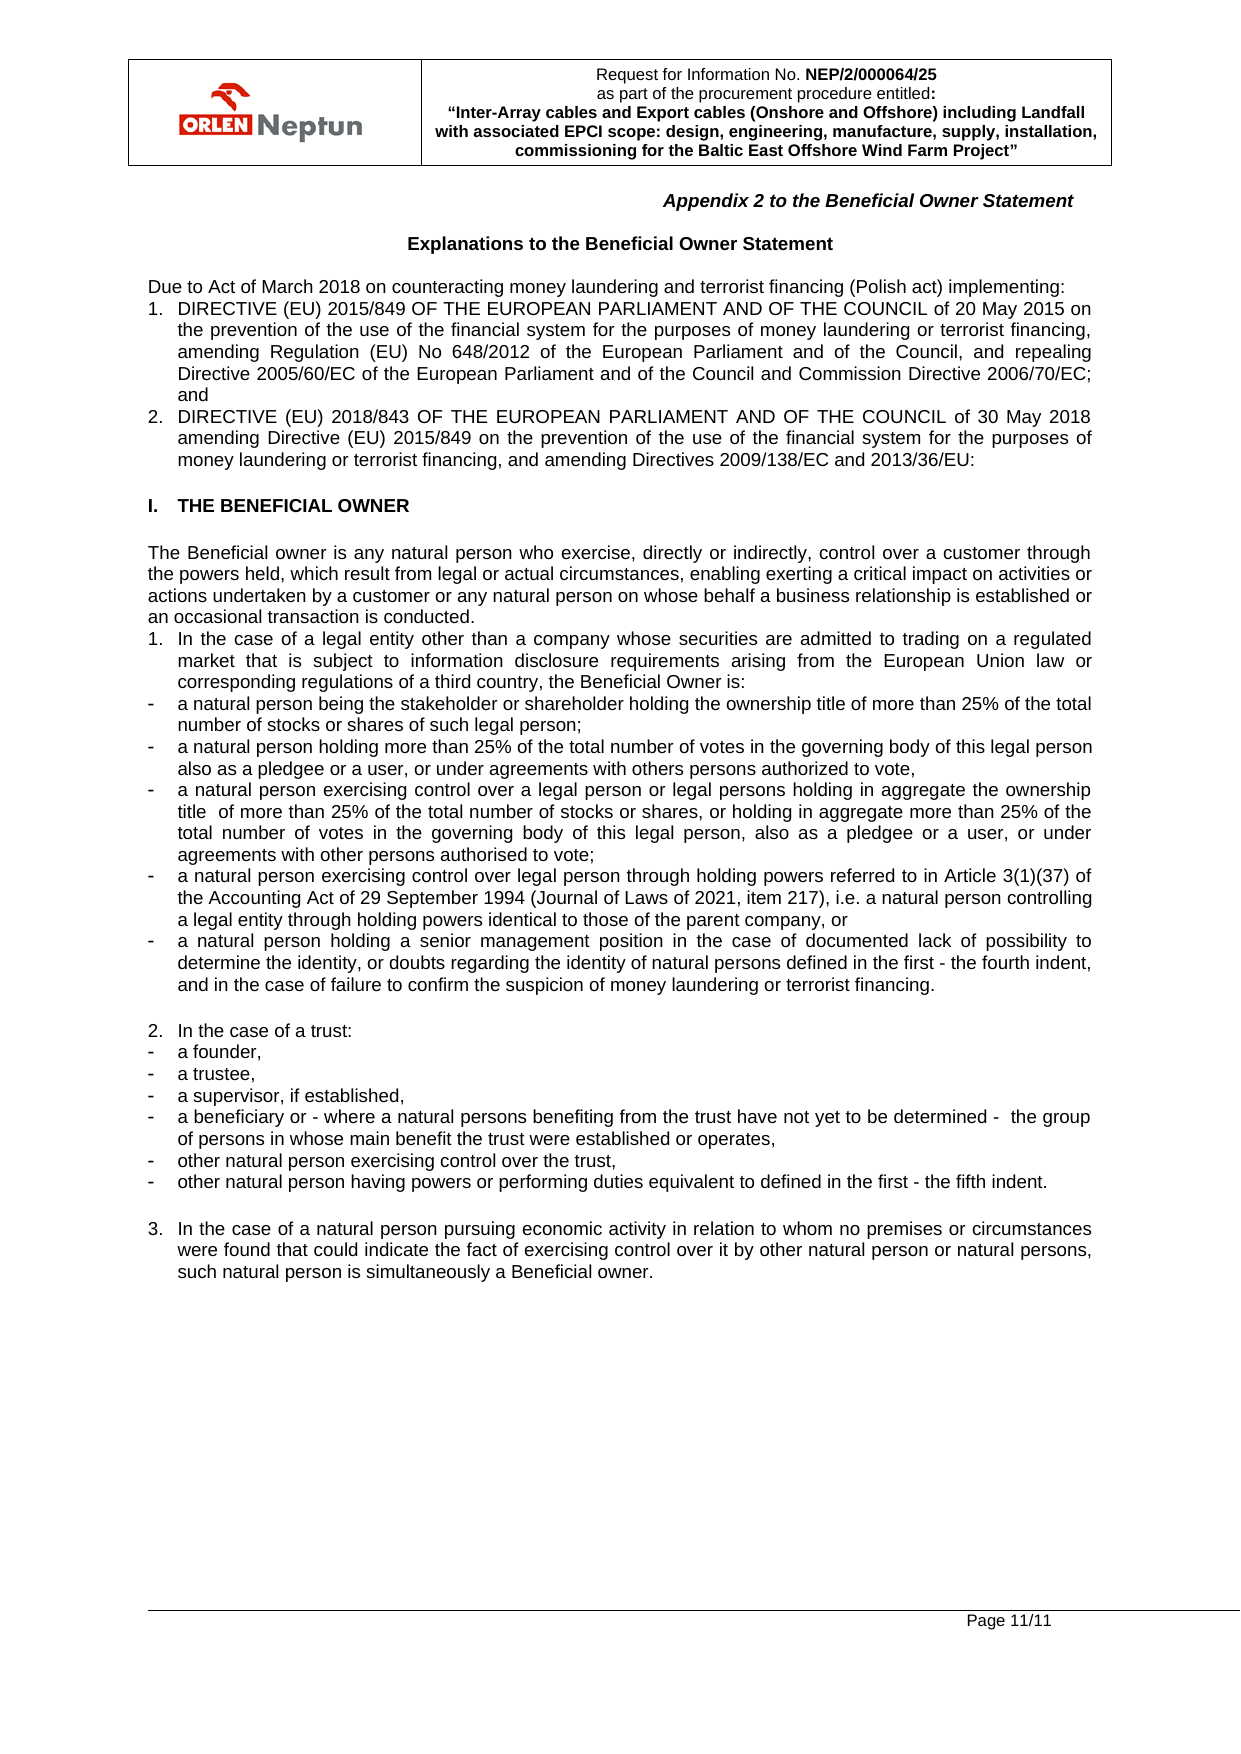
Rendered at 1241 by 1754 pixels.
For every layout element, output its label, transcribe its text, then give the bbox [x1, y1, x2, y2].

text Due to Act of March 2018 on counteracting money laundering and terrorist financing (Polish act) implementing: [148, 276, 1093, 298]
list In the case of a legal entity other than a company whose securities are admitted to trading on a regulated market that is subject to information disclosure requirements arising from the European Union law or corresponding regulations of a third country, the Beneficial Owner is: [148, 628, 1093, 692]
list other natural person exercising control over the trust, [148, 1149, 1093, 1171]
list In the case of a natural person pursuing economic activity in relation to whom no premises or circumstances were found that could indicate the fact of exercising control over it by other natural person or natural persons, such natural person is simultaneously a Beneficial owner. [148, 1218, 1093, 1282]
list a natural person being the stakeholder or shareholder holding the ownership title of more than 25% of the total number of stocks or shares of such legal person; [148, 692, 1093, 736]
list a trustee, [148, 1063, 1093, 1084]
list DIRECTIVE (EU) 2015/849 OF THE EUROPEAN PARLIAMENT AND OF THE COUNCIL of 20 May 2015 on the prevention of the use of the financial system for the purposes of money laundering or terrorist financing, amending Regulation (EU) No 648/2012 of the European Parliament and of the Council, and repealing Directive 2005/60/EC of the European Parliament and of the Council and Commission Directive 2006/70/EC; and [148, 298, 1093, 406]
list a founder, [148, 1041, 1093, 1063]
text The Beneficial owner is any natural person who exercise, directly or indirectly, control over a customer through the powers held, which result from legal or actual circumstances, enabling exerting a critical impact on activities or actions undertaken by a customer or any natural person on whose behalf a business relationship is established or an occasional transaction is conducted. [148, 542, 1093, 628]
list a beneficiary or - where a natural persons benefiting from the trust have not yet to be determined - the group of persons in whose main benefit the trust were established or operates, [148, 1106, 1093, 1149]
list In the case of a trust: [148, 1020, 1093, 1041]
list a natural person holding more than 25% of the total number of votes in the governing body of this legal person also as a pledgee or a user, or under agreements with others persons authorized to vote, [148, 736, 1093, 779]
list a natural person exercising control over legal person through holding powers referred to in Article 3(1)(37) of the Accounting Act of 29 September 1994 (Journal of Laws of 2021, item 217), i.e. a natural person controlling a legal entity through holding powers identical to those of the parent company, or [148, 865, 1093, 930]
list DIRECTIVE (EU) 2018/843 OF THE EUROPEAN PARLIAMENT AND OF THE COUNCIL of 30 May 2018 amending Directive (EU) 2015/849 on the prevention of the use of the financial system for the purposes of money laundering or terrorist financing, and amending Directives 2009/138/EC and 2013/36/EU: [148, 406, 1093, 470]
text Explanations to the Beneficial Owner Statement [148, 233, 1093, 254]
list THE BENEFICIAL OWNER [148, 495, 1093, 517]
text Appendix 2 to the Beneficial Owner Statement [523, 190, 1093, 211]
list a natural person holding a senior management position in the case of documented lack of possibility to determine the identity, or doubts regarding the identity of natural persons defined in the first - the fourth indent, and in the case of failure to confirm the suspicion of money laundering or terrorist financing. [148, 930, 1093, 995]
list other natural person having powers or performing duties equivalent to defined in the first - the fifth indent. [148, 1171, 1093, 1193]
list a natural person exercising control over a legal person or legal persons holding in aggregate the ownership title of more than 25% of the total number of stocks or shares, or holding in aggregate more than 25% of the total number of votes in the governing body of this legal person, also as a pledgee or a user, or under agreements with other persons authorised to vote; [148, 779, 1093, 865]
list a supervisor, if established, [148, 1084, 1093, 1106]
picture [163, 66, 387, 153]
